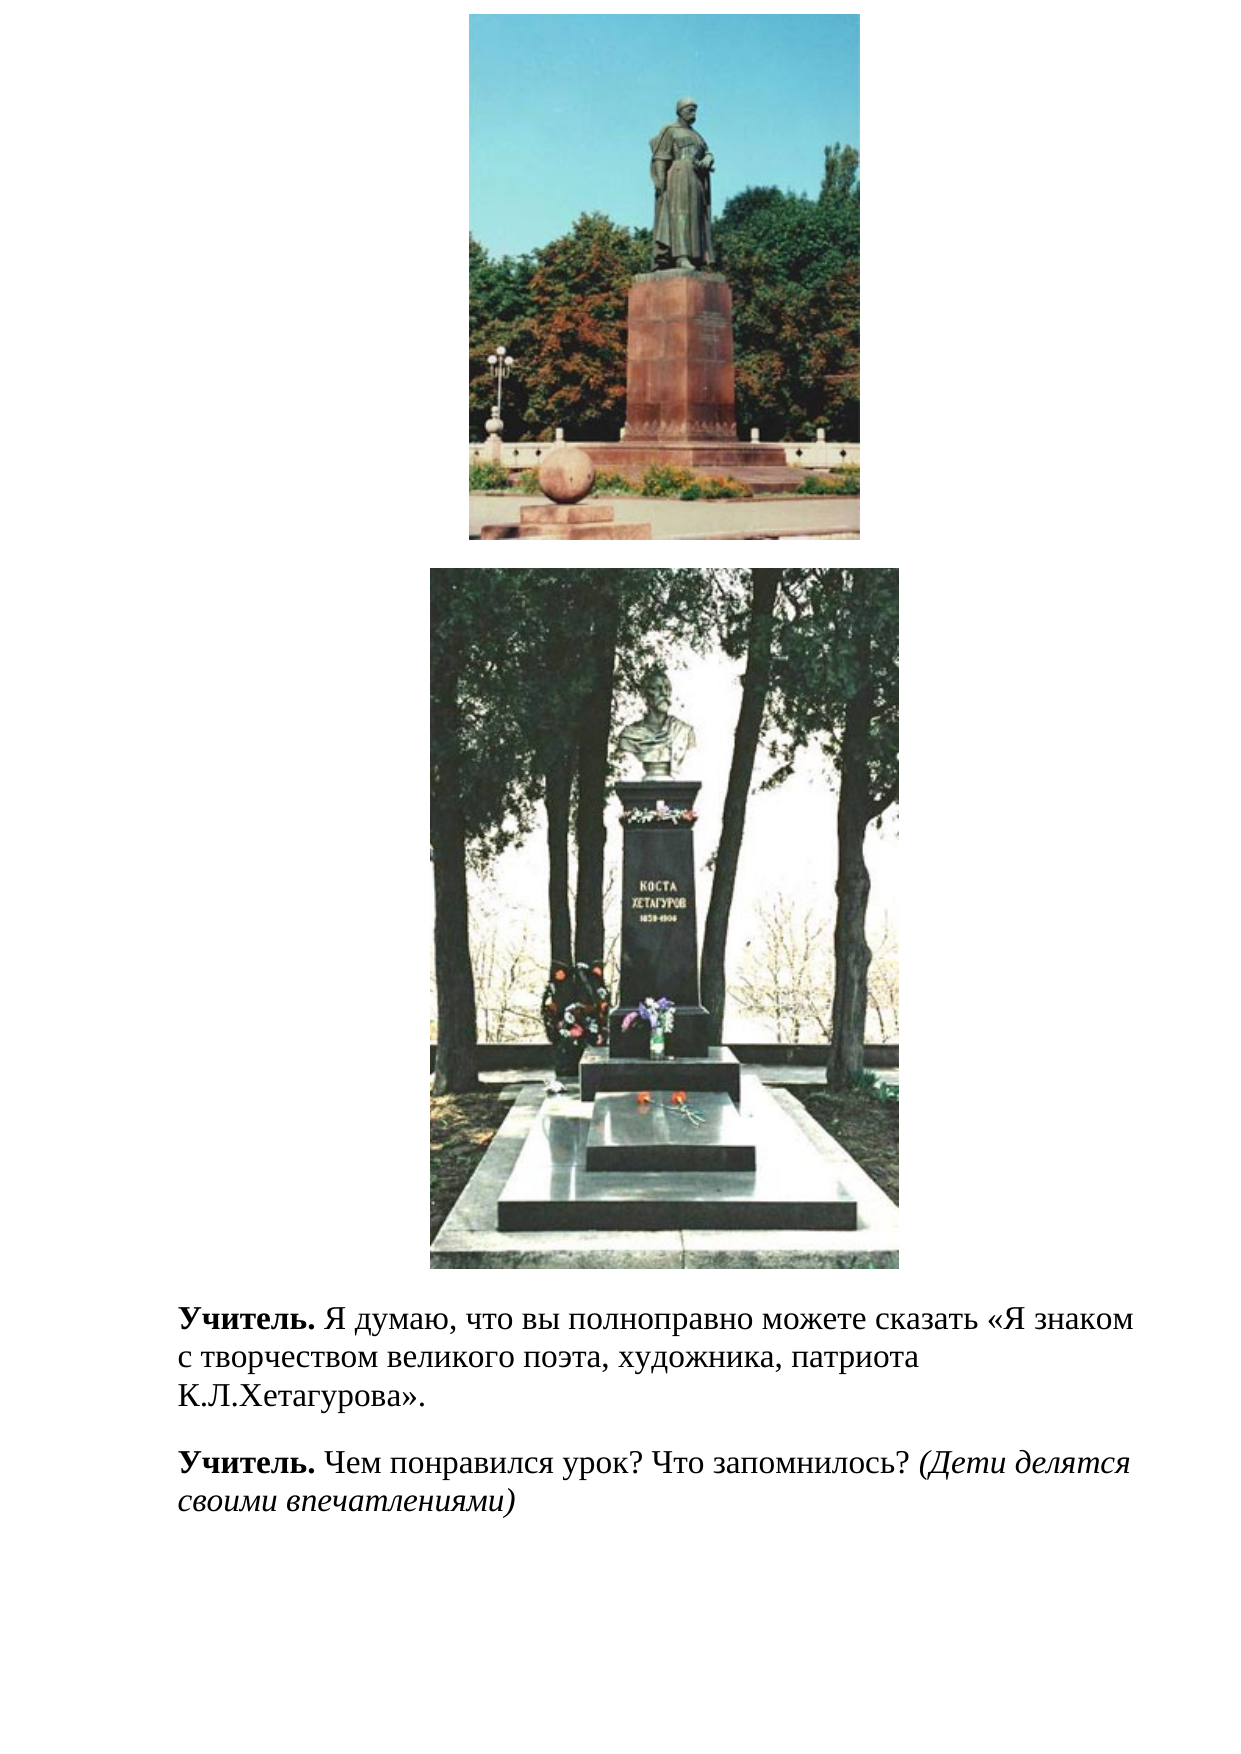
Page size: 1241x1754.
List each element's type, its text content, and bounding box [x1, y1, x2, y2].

text Учитель. Я думаю, что вы полноправно можете сказать «Я знаком с творчеством великого поэта, художника, патриота К.Л.Хетагурова». [177, 1298, 1152, 1413]
picture [430, 568, 899, 1269]
picture [469, 14, 860, 540]
text Учитель. Чем понравился урок? Что запомнилось? (Дети делятся своими впечатлениями) [177, 1442, 1152, 1519]
